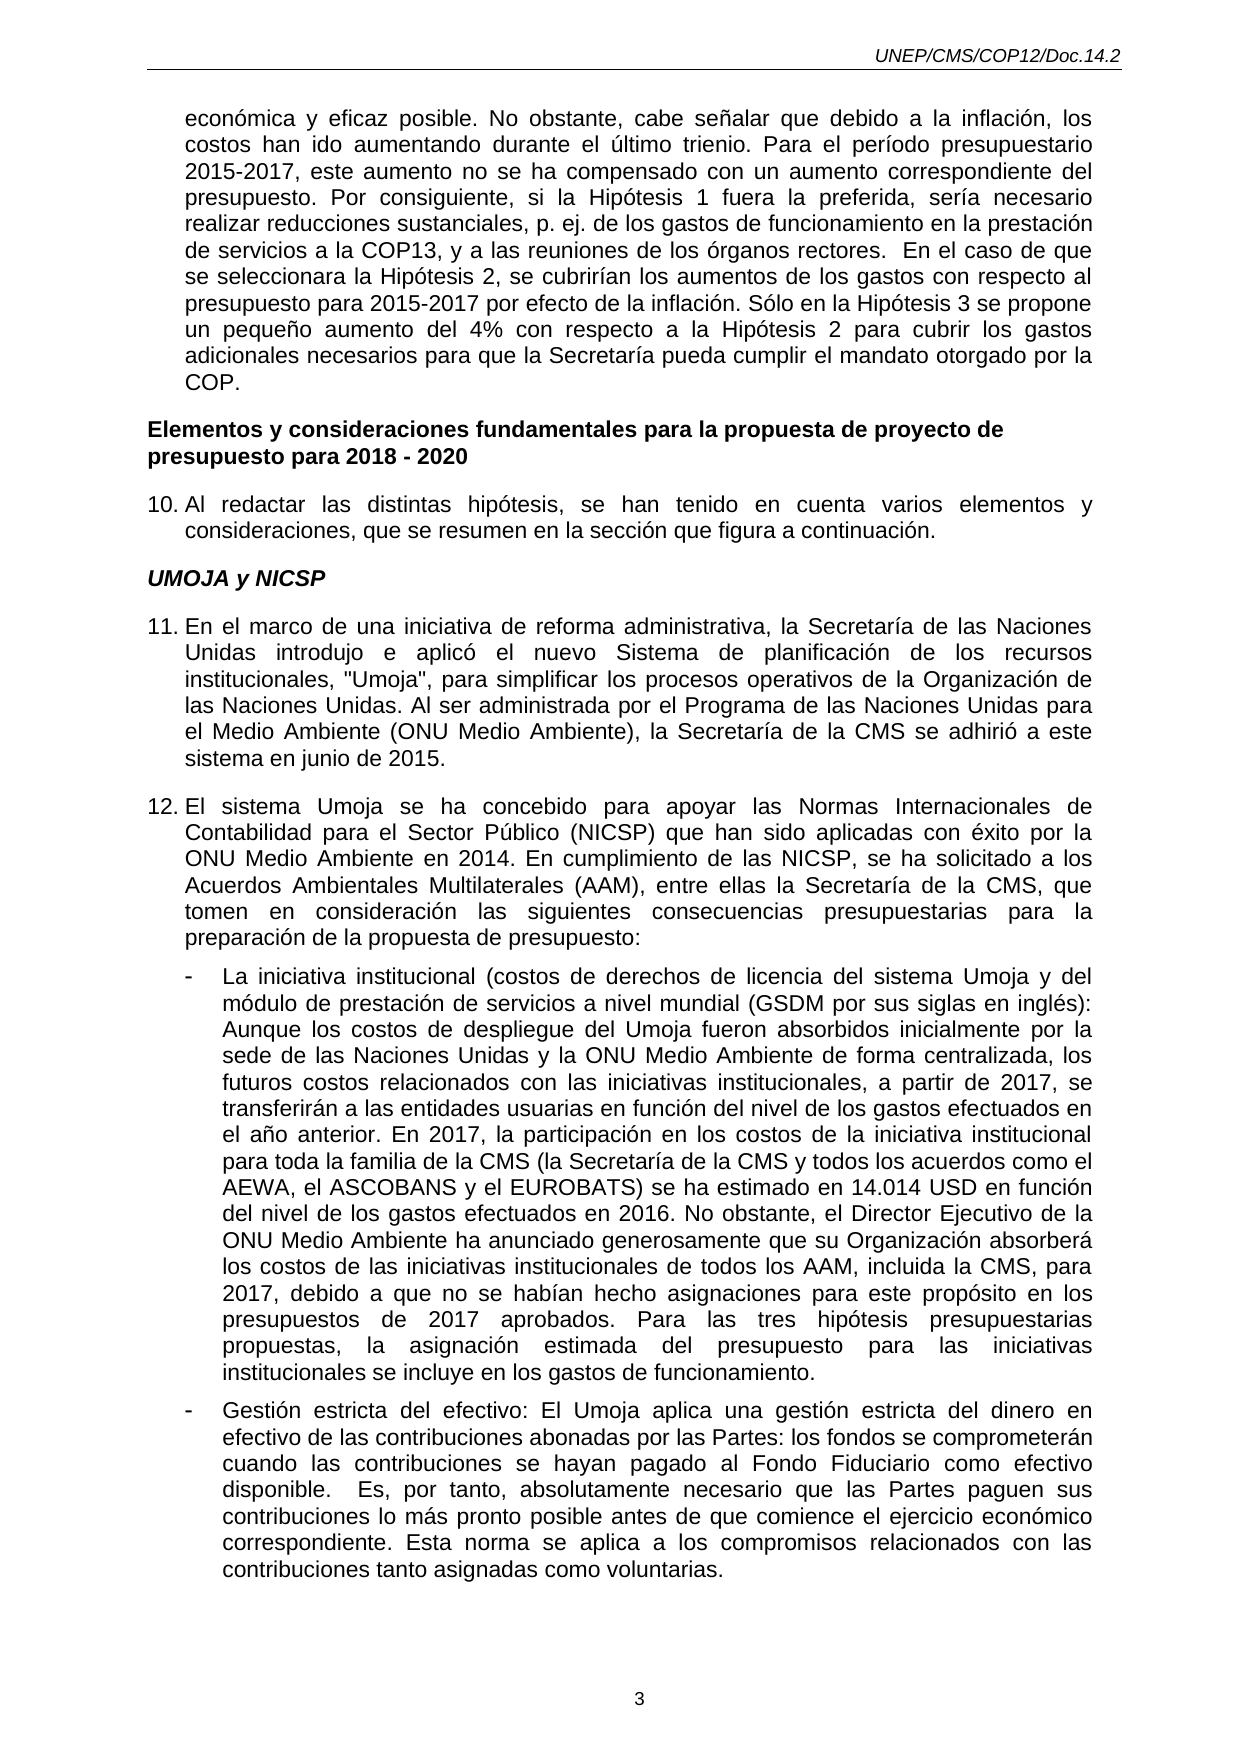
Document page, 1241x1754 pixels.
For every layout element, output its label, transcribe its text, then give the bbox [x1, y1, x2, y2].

text UMOJA y NICSP [147, 565, 1093, 591]
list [147, 105, 1093, 395]
text Elementos y consideraciones fundamentales para la propuesta de proyecto de presupuesto para 2018 - 2020 [147, 416, 1093, 469]
list Al redactar las distintas hipótesis, se han tenido en cuenta varios elementos y consideraciones, que se resumen en la sección que figura a continuación. [147, 491, 1093, 543]
list La iniciativa institucional (costos de derechos de licencia del sistema Umoja y del módulo de prestación de servicios a nivel mundial (GSDM por sus siglas en inglés): Aunque los costos de despliegue del Umoja fueron absorbidos inicialmente por la sede de las Naciones Unidas y la ONU Medio Ambiente de forma centralizada, los futuros costos relacionados con las iniciativas institucionales, a partir de 2017, se transferirán a las entidades usuarias en función del nivel de los gastos efectuados en el año anterior. En 2017, la participación en los costos de la iniciativa institucional para toda la familia de la CMS (la Secretaría de la CMS y todos los acuerdos como el AEWA, el ASCOBANS y el EUROBATS) se ha estimado en 14.014 USD en función del nivel de los gastos efectuados en 2016. No obstante, el Director Ejecutivo de la ONU Medio Ambiente ha anunciado generosamente que su Organización absorberá los costos de las iniciativas institucionales de todos los AAM, incluida la CMS, para 2017, debido a que no se habían hecho asignaciones para este propósito en los presupuestos de 2017 aprobados. Para las tres hipótesis presupuestarias propuestas, la asignación estimada del presupuesto para las iniciativas institucionales se incluye en los gastos de funcionamiento. [184, 963, 1093, 1385]
list El sistema Umoja se ha concebido para apoyar las Normas Internacionales de Contabilidad para el Sector Público (NICSP) que han sido aplicadas con éxito por la ONU Medio Ambiente en 2014. En cumplimiento de las NICSP, se ha solicitado a los Acuerdos Ambientales Multilaterales (AAM), entre ellas la Secretaría de la CMS, que tomen en consideración las siguientes consecuencias presupuestarias para la preparación de la propuesta de presupuesto: [147, 793, 1093, 951]
list En el marco de una iniciativa de reforma administrativa, la Secretaría de las Naciones Unidas introdujo e aplicó el nuevo Sistema de planificación de los recursos institucionales, "Umoja", para simplificar los procesos operativos de la Organización de las Naciones Unidas. Al ser administrada por el Programa de las Naciones Unidas para el Medio Ambiente (ONU Medio Ambiente), la Secretaría de la CMS se adhirió a este sistema en junio de 2015. [147, 613, 1093, 771]
list Gestión estricta del efectivo: El Umoja aplica una gestión estricta del dinero en efectivo de las contribuciones abonadas por las Partes: los fondos se comprometerán cuando las contribuciones se hayan pagado al Fondo Fiduciario como efectivo disponible. Es, por tanto, absolutamente necesario que las Partes paguen sus contribuciones lo más pronto posible antes de que comience el ejercicio económico correspondiente. Esta norma se aplica a los compromisos relacionados con las contribuciones tanto asignadas como voluntarias. [184, 1397, 1093, 1582]
